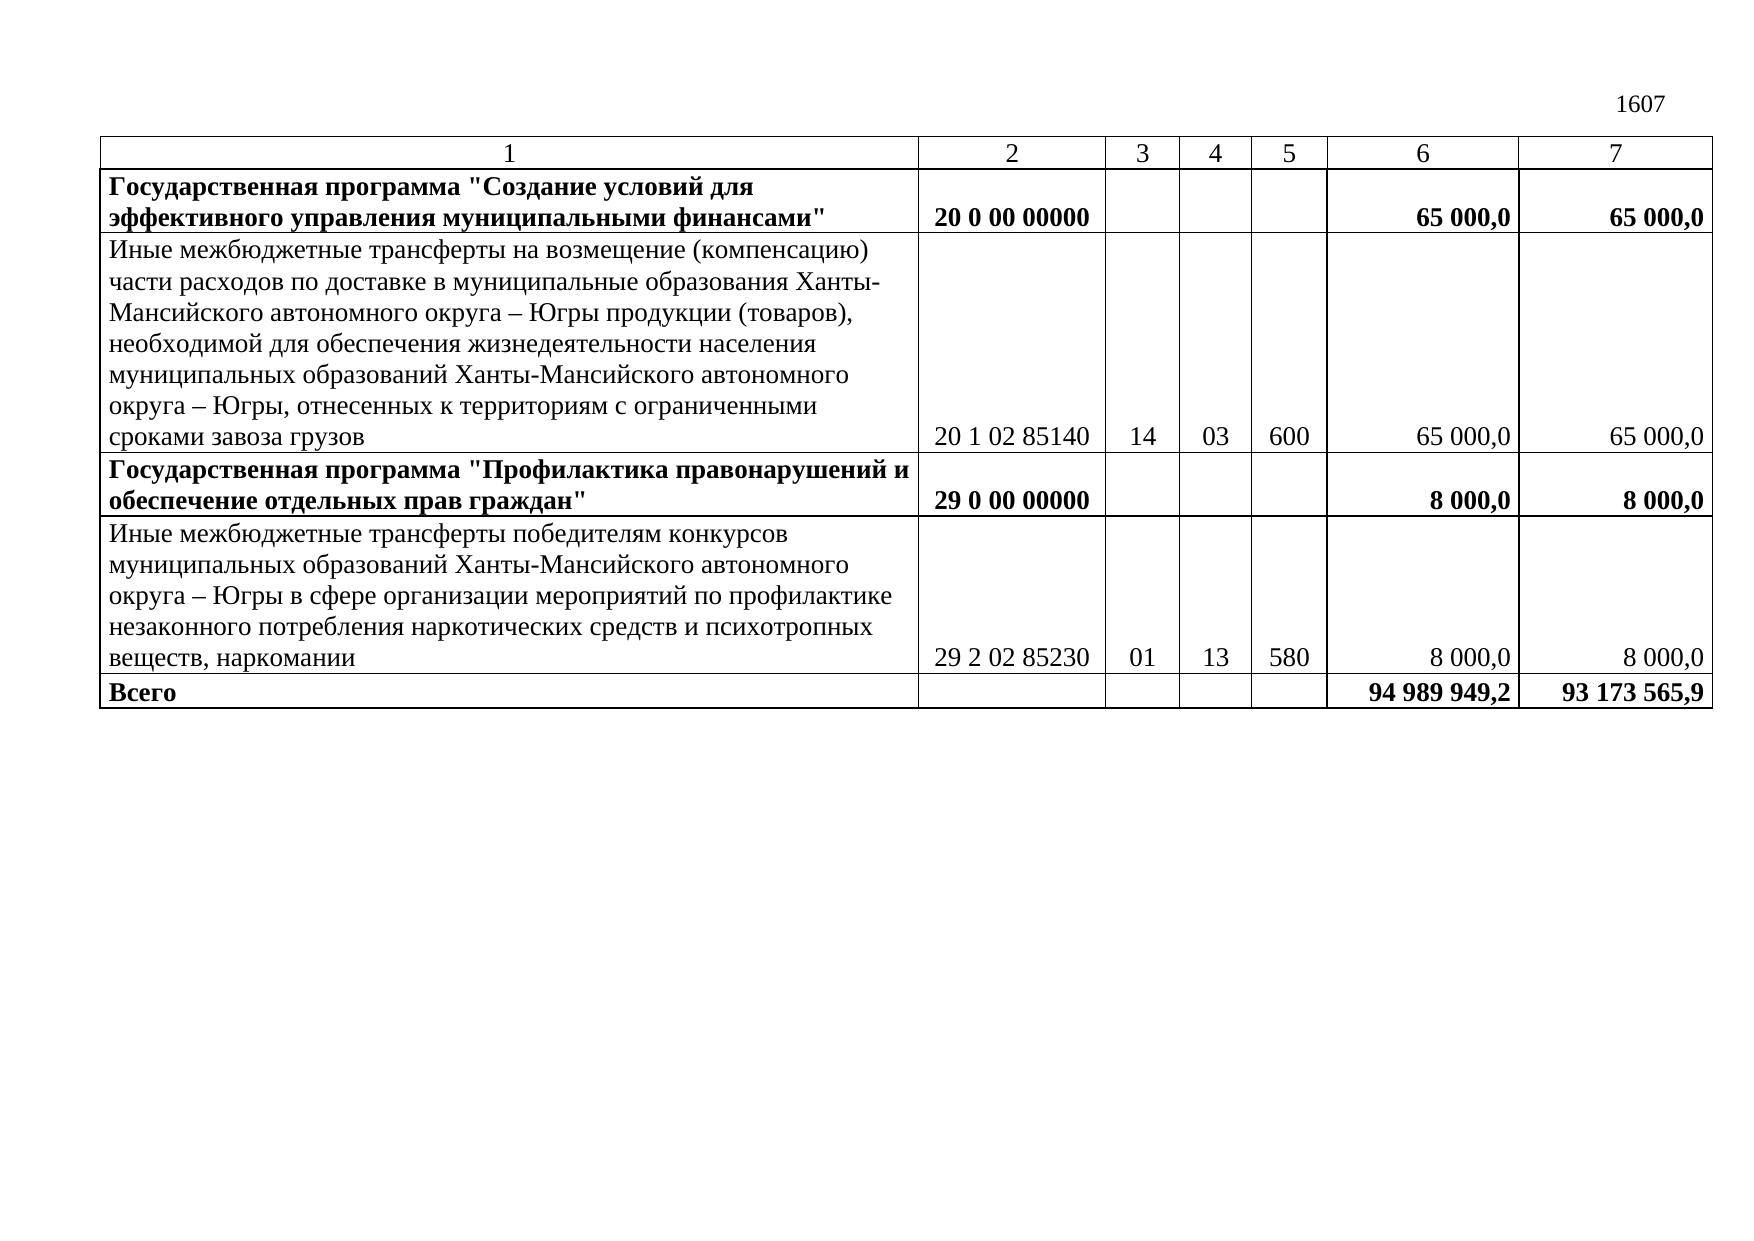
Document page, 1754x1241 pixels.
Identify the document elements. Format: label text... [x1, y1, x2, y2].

table_header 4 [1180, 137, 1251, 168]
table_cell [1106, 170, 1179, 232]
table_cell 600 [1252, 233, 1326, 451]
table_cell 29 2 02 85230 [919, 517, 1105, 673]
table_cell [1252, 170, 1326, 232]
table_cell 65 000,0 [1328, 233, 1518, 451]
table_cell 65 000,0 [1520, 233, 1712, 451]
table_header 7 [1519, 137, 1712, 168]
table_header 3 [1106, 137, 1179, 168]
table_cell [1252, 453, 1326, 515]
table_cell 65 000,0 [1328, 170, 1518, 232]
table_cell 94 989 949,2 [1328, 674, 1518, 707]
table_cell 8 000,0 [1520, 517, 1712, 673]
table_cell Государственная программа "Создание условий для эффективного управления муниципальными финансами" [101, 170, 918, 232]
table_cell 580 [1252, 517, 1326, 673]
table_header 5 [1252, 137, 1327, 168]
table_cell 29 0 00 00000 [919, 453, 1105, 515]
table_cell 14 [1106, 233, 1179, 451]
table_cell 01 [1106, 517, 1179, 673]
table_cell Иные межбюджетные трансферты победителям конкурсов муниципальных образований Ханты-Мансийского автономного округа – Югры в сфере организации мероприятий по профилактике незаконного потребления наркотических средств и психотропных веществ, наркомании [101, 517, 918, 673]
table_header 6 [1328, 137, 1518, 168]
table_header 1 [101, 137, 918, 168]
table_cell 8 000,0 [1328, 453, 1518, 515]
table_cell 8 000,0 [1520, 453, 1712, 515]
table_header 2 [919, 137, 1105, 168]
table_cell 93 173 565,9 [1520, 674, 1712, 707]
table_cell 65 000,0 [1520, 170, 1712, 232]
table_cell Всего [101, 674, 918, 707]
table_cell [919, 674, 1105, 707]
table_cell 03 [1180, 233, 1251, 451]
table_cell [1106, 674, 1179, 707]
table_cell Иные межбюджетные трансферты на возмещение (компенсацию) части расходов по доставке в муниципальные образования Ханты-Мансийского автономного округа – Югры продукции (товаров), необходимой для обеспечения жизнедеятельности населения муниципальных образований Ханты-Мансийского автономного округа – Югры, отнесенных к территориям с ограниченными сроками завоза грузов [101, 233, 918, 451]
table_cell 13 [1180, 517, 1251, 673]
table_cell [1180, 674, 1251, 707]
table_cell 20 1 02 85140 [919, 233, 1105, 451]
table_cell Государственная программа "Профилактика правонарушений и обеспечение отдельных прав граждан" [101, 453, 918, 515]
table_cell [1106, 453, 1179, 515]
table_cell [1180, 453, 1251, 515]
table_cell 8 000,0 [1328, 517, 1518, 673]
table_cell [1180, 170, 1251, 232]
table_cell [1252, 674, 1326, 707]
table_cell 20 0 00 00000 [919, 170, 1105, 232]
